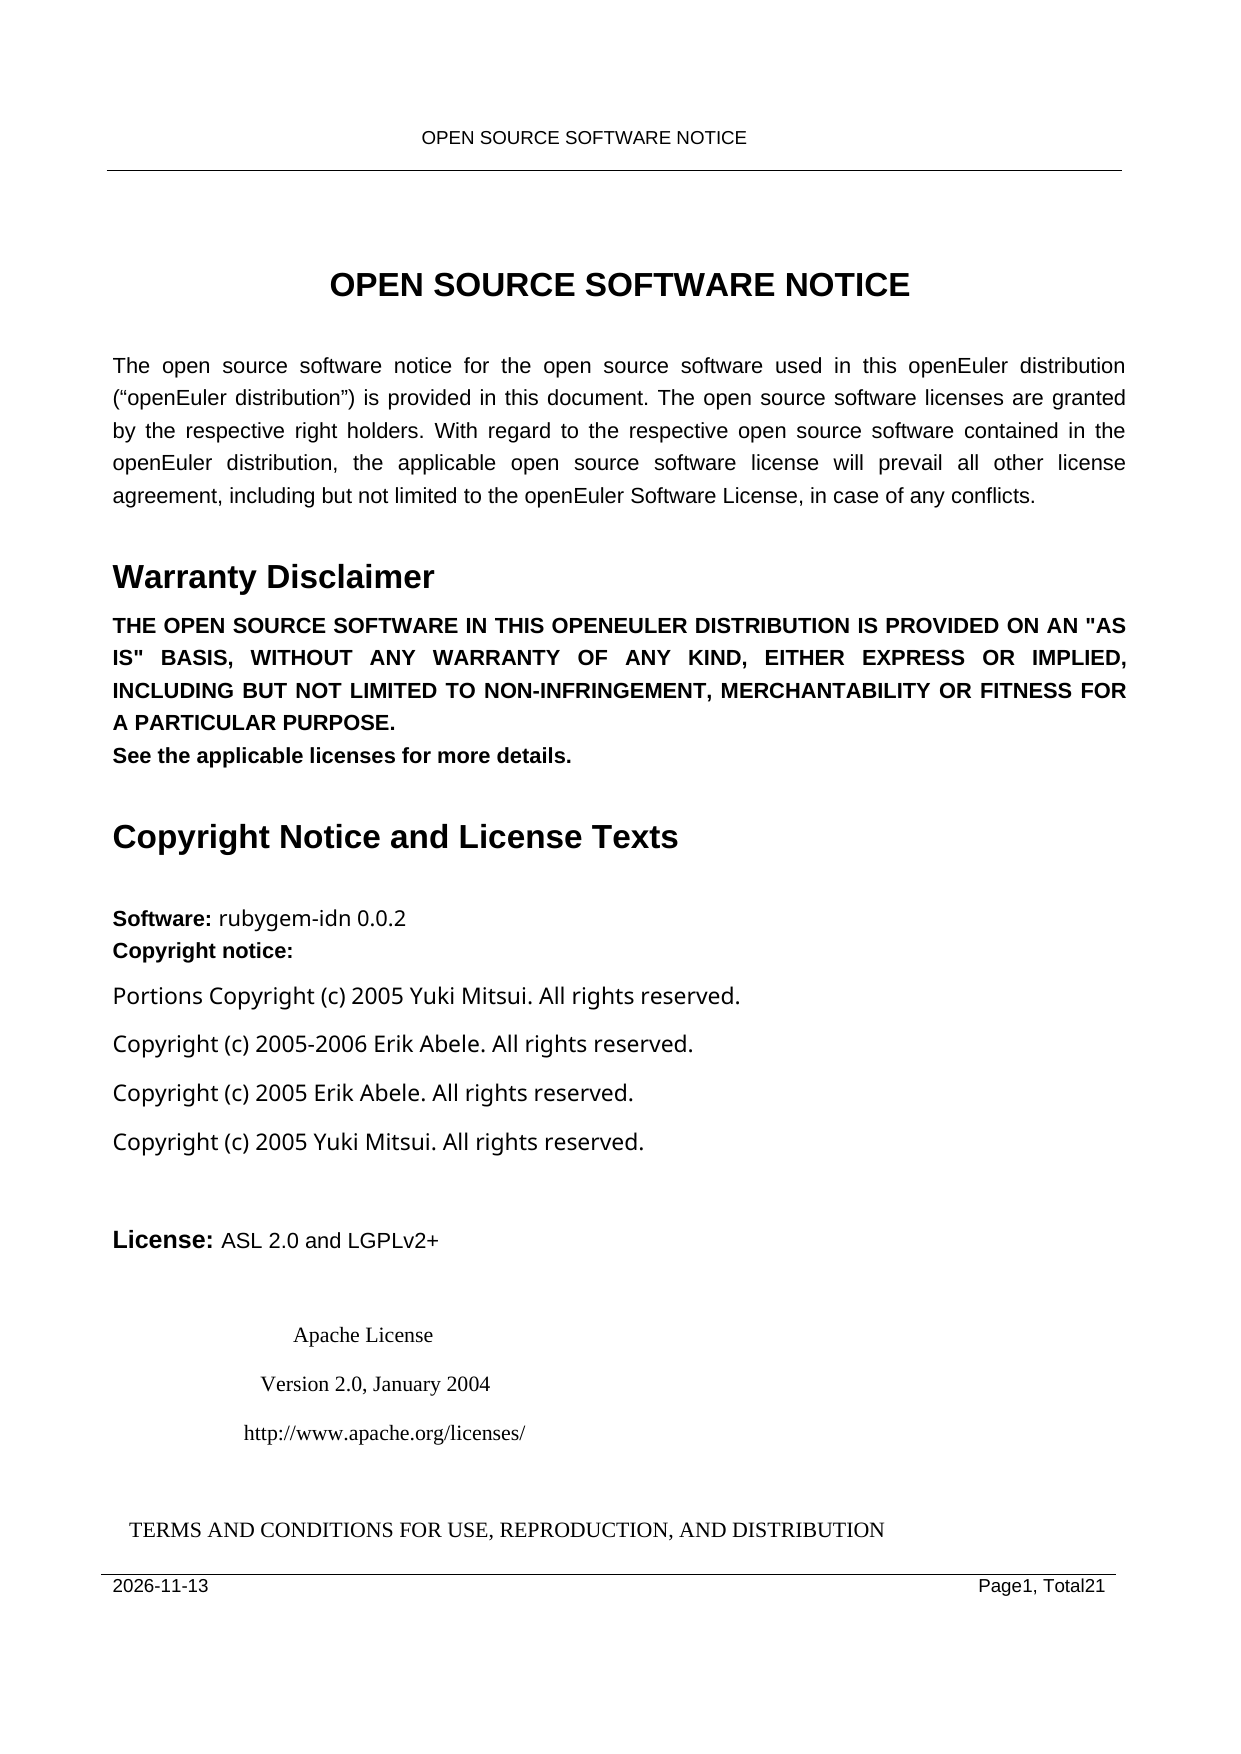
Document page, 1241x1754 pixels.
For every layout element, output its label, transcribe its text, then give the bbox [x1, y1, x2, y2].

text Copyright Notice and License Texts [112, 804, 1128, 869]
text Portions Copyright (c) 2005 Yuki Mitsui. All rights reserved. Copyright (c) 2005-2006 Erik Abele. All rights reserved. Copyright (c) 2005 Erik Abele. All rights reserved. Copyright (c) 2005 Yuki Mitsui. All rights reserved. [112, 979, 1128, 1207]
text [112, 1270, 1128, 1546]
text Copyright notice: [112, 934, 1128, 966]
text THE OPEN SOURCE SOFTWARE IN THIS OPENEULER DISTRIBUTION IS PROVIDED ON AN "AS IS" BASIS, WITHOUT ANY WARRANTY OF ANY KIND, EITHER EXPRESS OR IMPLIED, INCLUDING BUT NOT LIMITED TO NON-INFRINGEMENT, MERCHANTABILITY OR FITNESS FOR A PARTICULAR PURPOSE. See the applicable licenses for more details. [112, 609, 1128, 771]
text License: ASL 2.0 and LGPLv2+ [112, 1223, 1128, 1255]
text The open source software notice for the open source software used in this openEuler distribution (“openEuler distribution”) is provided in this document. The open source software licenses are granted by the respective right holders. With regard to the respective open source software contained in the openEuler distribution, the applicable open source software license will prevail all other license agreement, including but not limited to the openEuler Software License, in case of any conflicts. [112, 349, 1128, 511]
text Software: rubygem-idn 0.0.2 [112, 901, 1128, 934]
text Warranty Disclaimer [112, 544, 1128, 609]
text OPEN SOURCE SOFTWARE NOTICE [112, 251, 1128, 316]
